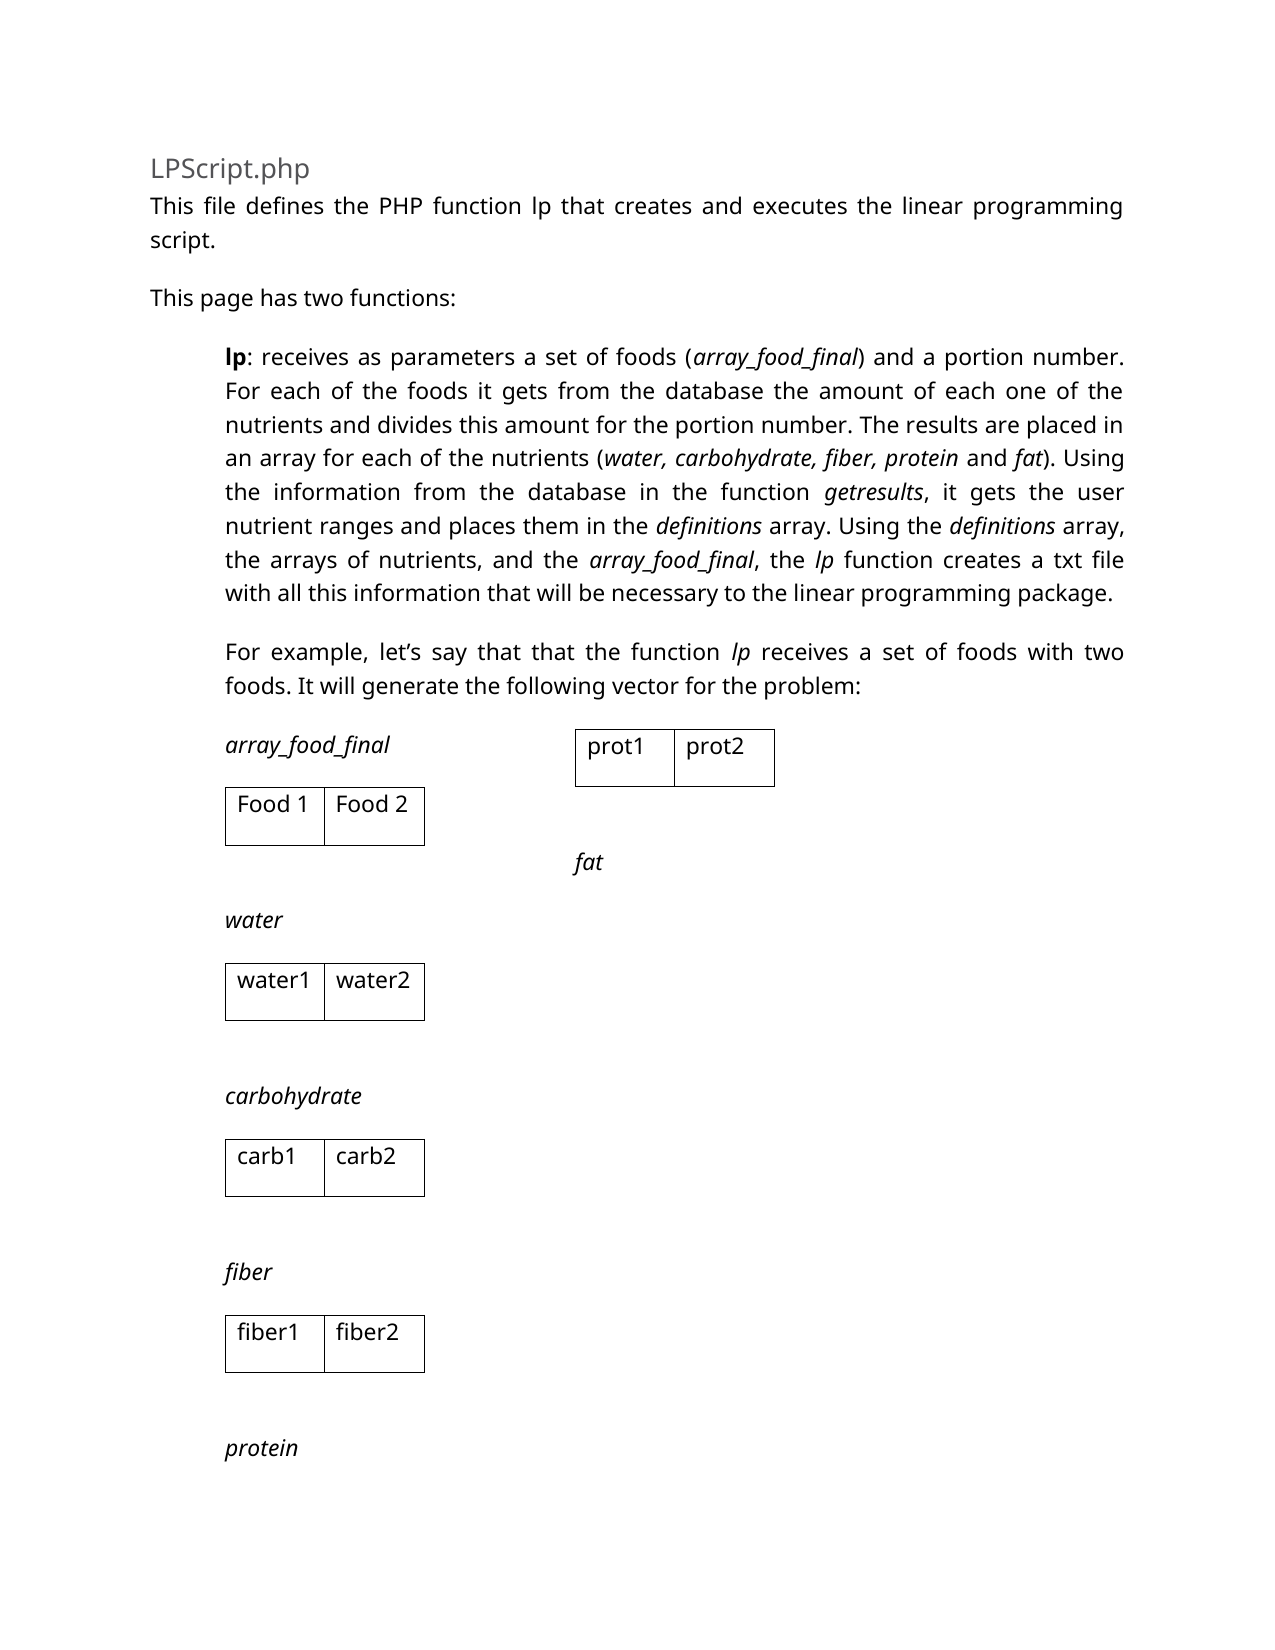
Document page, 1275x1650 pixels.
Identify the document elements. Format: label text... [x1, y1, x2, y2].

table_header water2 [325, 964, 424, 1020]
subtitle LPScript.php [150, 150, 1125, 187]
text This page has two functions: [150, 282, 1125, 313]
table_header prot1 [576, 730, 674, 786]
text fiber [225, 1256, 425, 1287]
text protein [225, 1432, 425, 1463]
text For example, let’s say that that the function lp receives a set of foods with two foods. It will generate the following vector for the problem: [225, 636, 1125, 701]
text array_food_final [225, 728, 425, 760]
table_header water1 [226, 964, 324, 1020]
text lp: receives as parameters a set of foods (array_food_final) and a portion number. For each of the foods it gets from the database the amount of each one of the nutrients and divides this amount for the portion number. The results are placed in an array for each of the nutrients (water, carbohydrate, fiber, protein and fat). Using the information from the database in the function getresults, it gets the user nutrient ranges and places them in the definitions array. Using the definitions array, the arrays of nutrients, and the array_food_final, the lp function creates a txt file with all this information that will be necessary to the linear programming package. [225, 341, 1125, 608]
table_header carb1 [226, 1140, 324, 1196]
table_header Food 1 [226, 788, 324, 844]
text carbohydrate [225, 1080, 425, 1111]
table_header fiber2 [325, 1316, 424, 1372]
text fat [575, 846, 775, 877]
table_header fiber1 [226, 1316, 324, 1372]
table_header carb2 [325, 1140, 424, 1196]
text This file defines the PHP function lp that creates and executes the linear programming script. [150, 190, 1125, 255]
table_header Food 2 [325, 788, 424, 844]
table_header prot2 [675, 730, 774, 786]
text water [225, 904, 425, 936]
